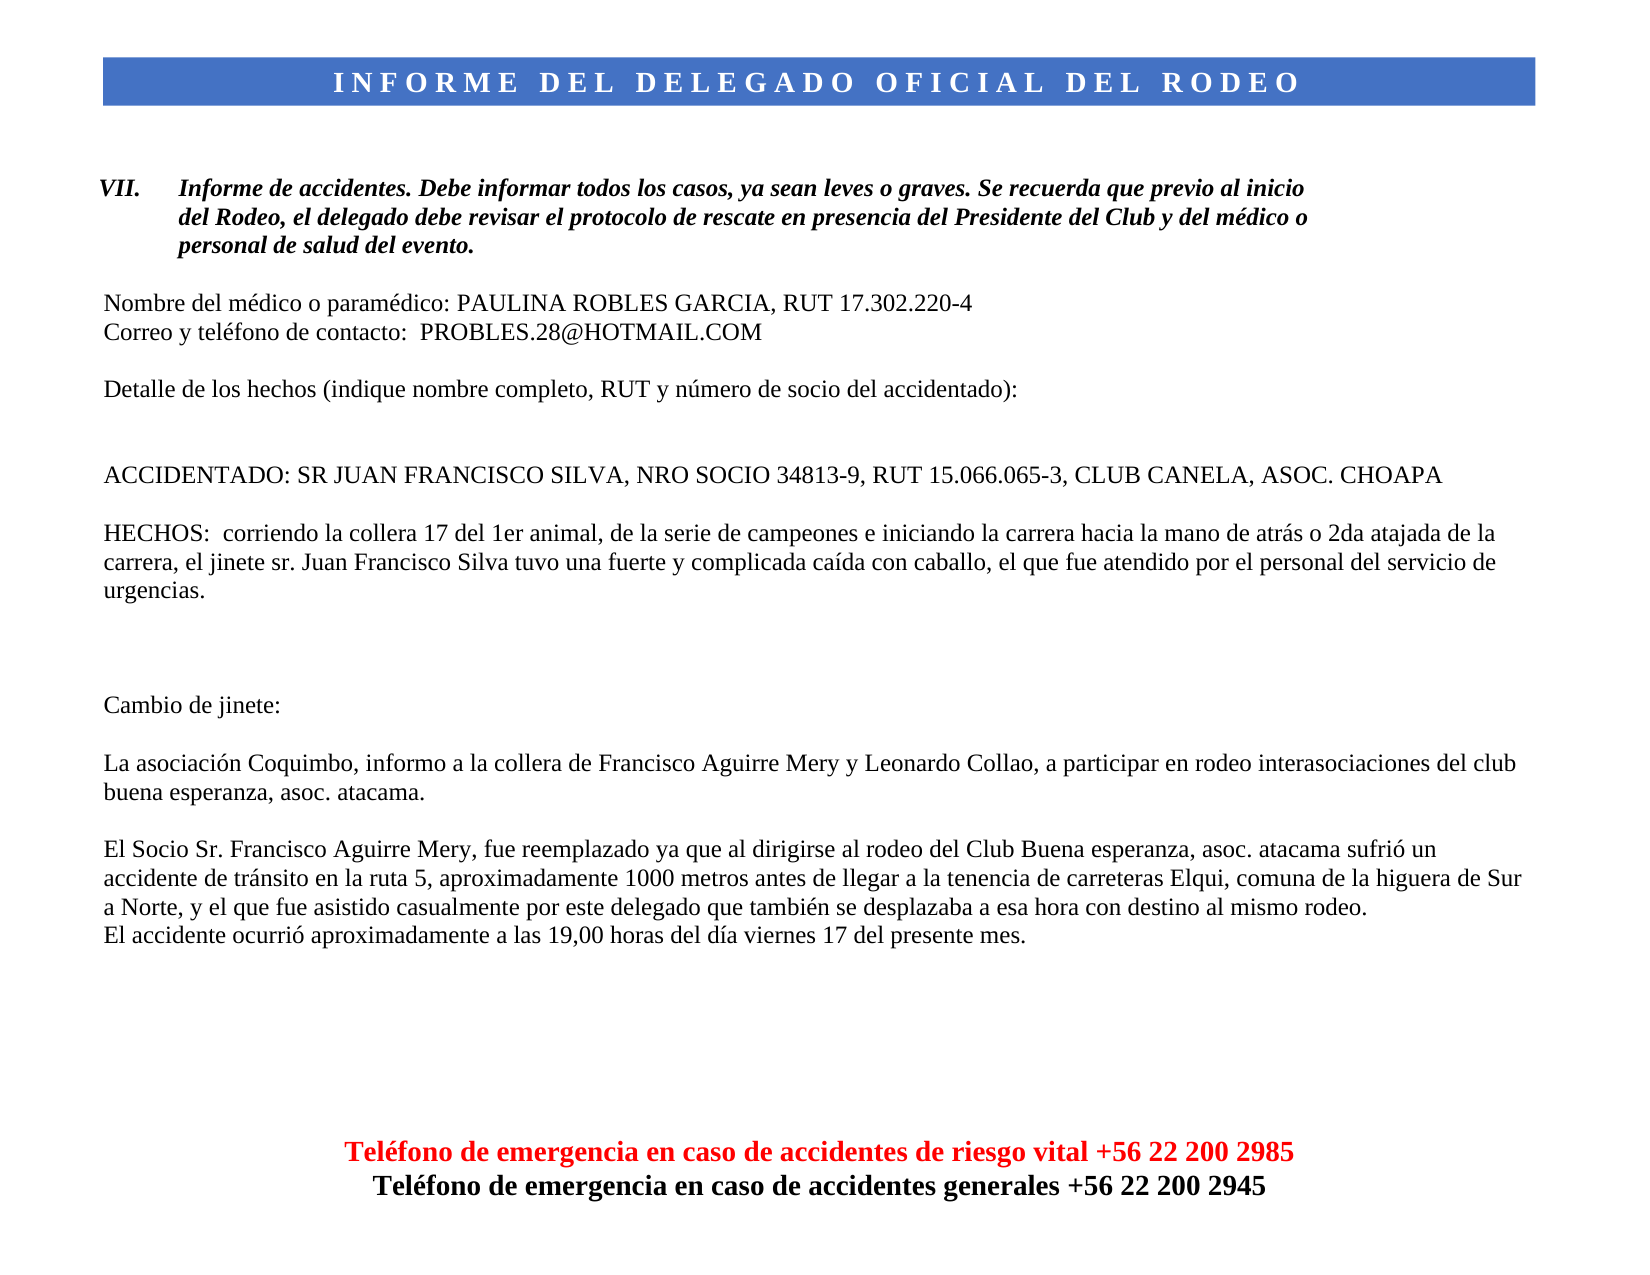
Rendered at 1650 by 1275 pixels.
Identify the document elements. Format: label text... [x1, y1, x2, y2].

text El accidente ocurrió aproximadamente a las 19,00 horas del día viernes 17 del presente mes. [103, 921, 1536, 949]
list Informe de accidentes. Debe informar todos los casos, ya sean leves o graves. Se recuerda que previo al inicio del Rodeo, el delegado debe revisar el protocolo de rescate en presencia del Presidente del Club y del médico o personal de salud del evento. [141, 173, 1329, 259]
text El Socio Sr. Francisco Aguirre Mery, fue reemplazado ya que al dirigirse al rodeo del Club Buena esperanza, asoc. atacama sufrió un accidente de tránsito en la ruta 5, aproximadamente 1000 metros antes de llegar a la tenencia de carreteras Elqui, comuna de la higuera de Sur a Norte, y el que fue asistido casualmente por este delegado que también se desplazaba a esa hora con destino al mismo rodeo. [103, 834, 1536, 921]
text La asociación Coquimbo, informo a la collera de Francisco Aguirre Mery y Leonardo Collao, a participar en rodeo interasociaciones del club buena esperanza, asoc. atacama. [103, 748, 1536, 806]
text HECHOS: corriendo la collera 17 del 1er animal, de la serie de campeones e iniciando la carrera hacia la mano de atrás o 2da atajada de la carrera, el jinete sr. Juan Francisco Silva tuvo una fuerte y complicada caída con caballo, el que fue atendido por el personal del servicio de urgencias. [103, 518, 1536, 604]
text Nombre del médico o paramédico: PAULINA ROBLES GARCIA, RUT 17.302.220-4 [103, 288, 1536, 317]
text ACCIDENTADO: SR JUAN FRANCISCO SILVA, NRO SOCIO 34813-9, RUT 15.066.065-3, CLUB CANELA, ASOC. CHOAPA [103, 461, 1536, 489]
text Detalle de los hechos (indique nombre completo, RUT y número de socio del accidentado): [103, 374, 1536, 403]
text Correo y teléfono de contacto: PROBLES.28@HOTMAIL.COM [103, 317, 1536, 346]
text Cambio de jinete: [103, 691, 1536, 719]
